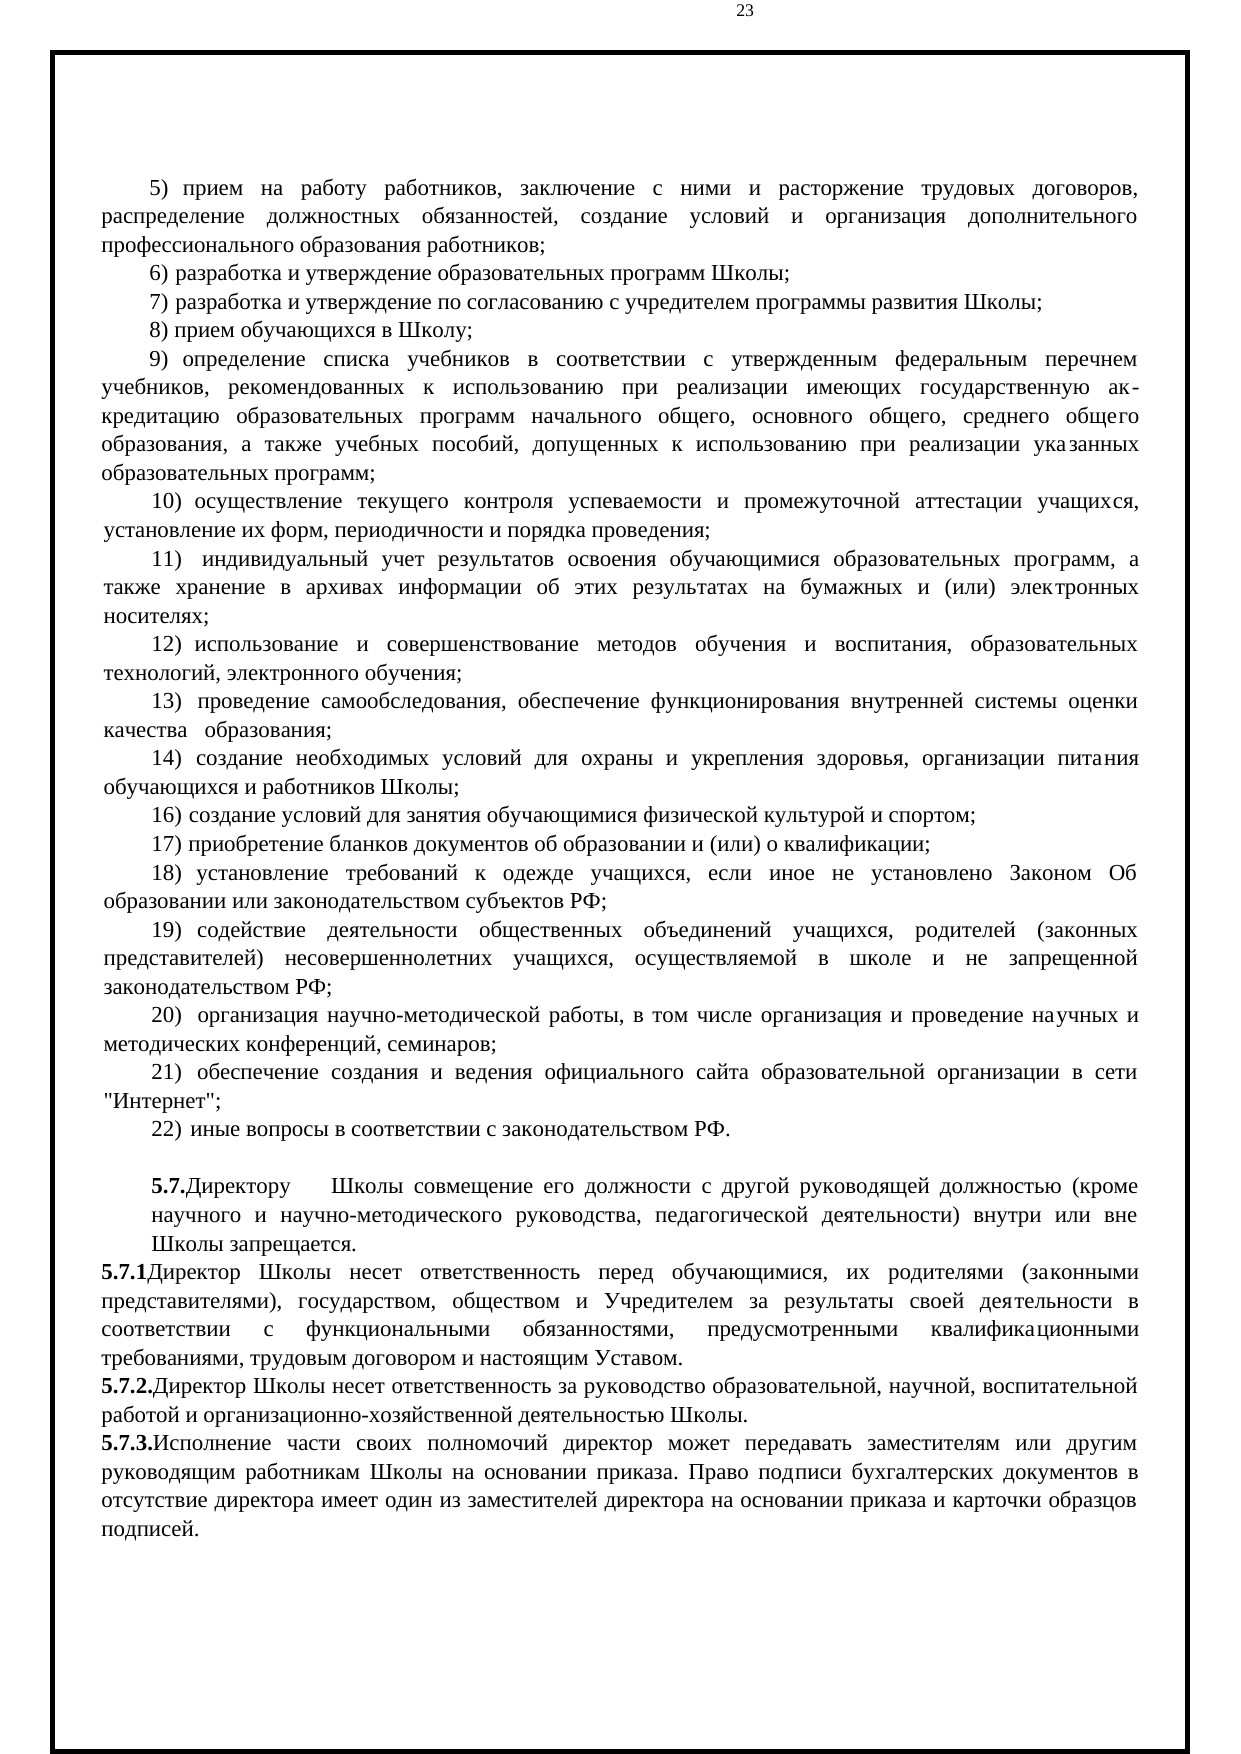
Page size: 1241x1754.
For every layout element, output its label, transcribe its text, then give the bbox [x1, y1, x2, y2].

list индивидуальный учет результатов освоения обучающимися образовательных программ, а также хранение в архивах информации об этих результатах на бумажных и (или) электронных носителях; [103, 543, 1139, 629]
list проведение самообследования, обеспечение функционирования внутренней системы оценки качества образования; [103, 686, 1139, 743]
list разработка и утверждение образовательных программ Школы; [101, 258, 1141, 286]
list разработка и утверждение по согласованию с учредителем программы развития Школы; [101, 286, 1141, 315]
list создание необходимых условий для охраны и укрепления здоровья, организации питания обучающихся и работников Школы; [103, 743, 1139, 800]
text 5.7.1Директор Школы несет ответственность перед обучающимися, их родителями (законными представителями), государством, обществом и Учредителем за результаты своей деятельности в соответствии с функциональными обязанностями, предусмотренными квалификационными требованиями, трудовым договором и настоящим Уставом. [101, 1257, 1139, 1371]
list определение списка учебников в соответствии с утвержденным федеральным перечнем учебников, рекомендованных к использованию при реализации имеющих государственную аккредитацию образовательных программ начального общего, основного общего, среднего общего образования, а также учебных пособий, допущенных к использованию при реализации указанных образовательных программ; [101, 343, 1139, 486]
list обеспечение создания и ведения официального сайта образовательной организации в сети "Интернет"; [103, 1057, 1139, 1114]
list иные вопросы в соответствии с законодательством РФ. [103, 1114, 1141, 1143]
list установление требований к одежде учащихся, если иное не установлено Законом Об образовании или законодательством субъектов РФ; [103, 857, 1139, 914]
list использование и совершенствование методов обучения и воспитания, образовательных технологий, электронного обучения; [103, 629, 1139, 686]
list осуществление текущего контроля успеваемости и промежуточной аттестации учащихся, установление их форм, периодичности и порядка проведения; [103, 486, 1139, 543]
list организация научно-методической работы, в том числе организация и проведение научных и методических конференций, семинаров; [103, 1000, 1139, 1057]
list прием на работу работников, заключение с ними и расторжение трудовых договоров, распределение должностных обязанностей, создание условий и организация дополнительного профессионального образования работников; [101, 172, 1139, 258]
list прием обучающихся в Школу; [101, 315, 1141, 343]
text 5.7.3.Исполнение части своих полномочий директор может передавать заместителям или другим руководящим работникам Школы на основании приказа. Право подписи бухгалтерских документов в отсутствие директора имеет один из заместителей директора на основании приказа и карточки образцов подписей. [101, 1428, 1139, 1542]
text 5.7.Директору Школы совмещение его должности с другой руководящей должностью (кроме научного и научно-методического руководства, педагогической деятельности) внутри или вне Школы запрещается. [151, 1171, 1139, 1257]
text 5.7.2.Директор Школы несет ответственность за руководство образовательной, научной, воспитательной работой и организационно-хозяйственной деятельностью Школы. [101, 1371, 1139, 1428]
list содействие деятельности общественных объединений учащихся, родителей (законных представителей) несовершеннолетних учащихся, осуществляемой в школе и не запрещенной законодательством РФ; [103, 914, 1139, 1000]
list приобретение бланков документов об образовании и (или) о квалификации; [103, 829, 1141, 857]
list создание условий для занятия обучающимися физической культурой и спортом; [103, 800, 1141, 829]
